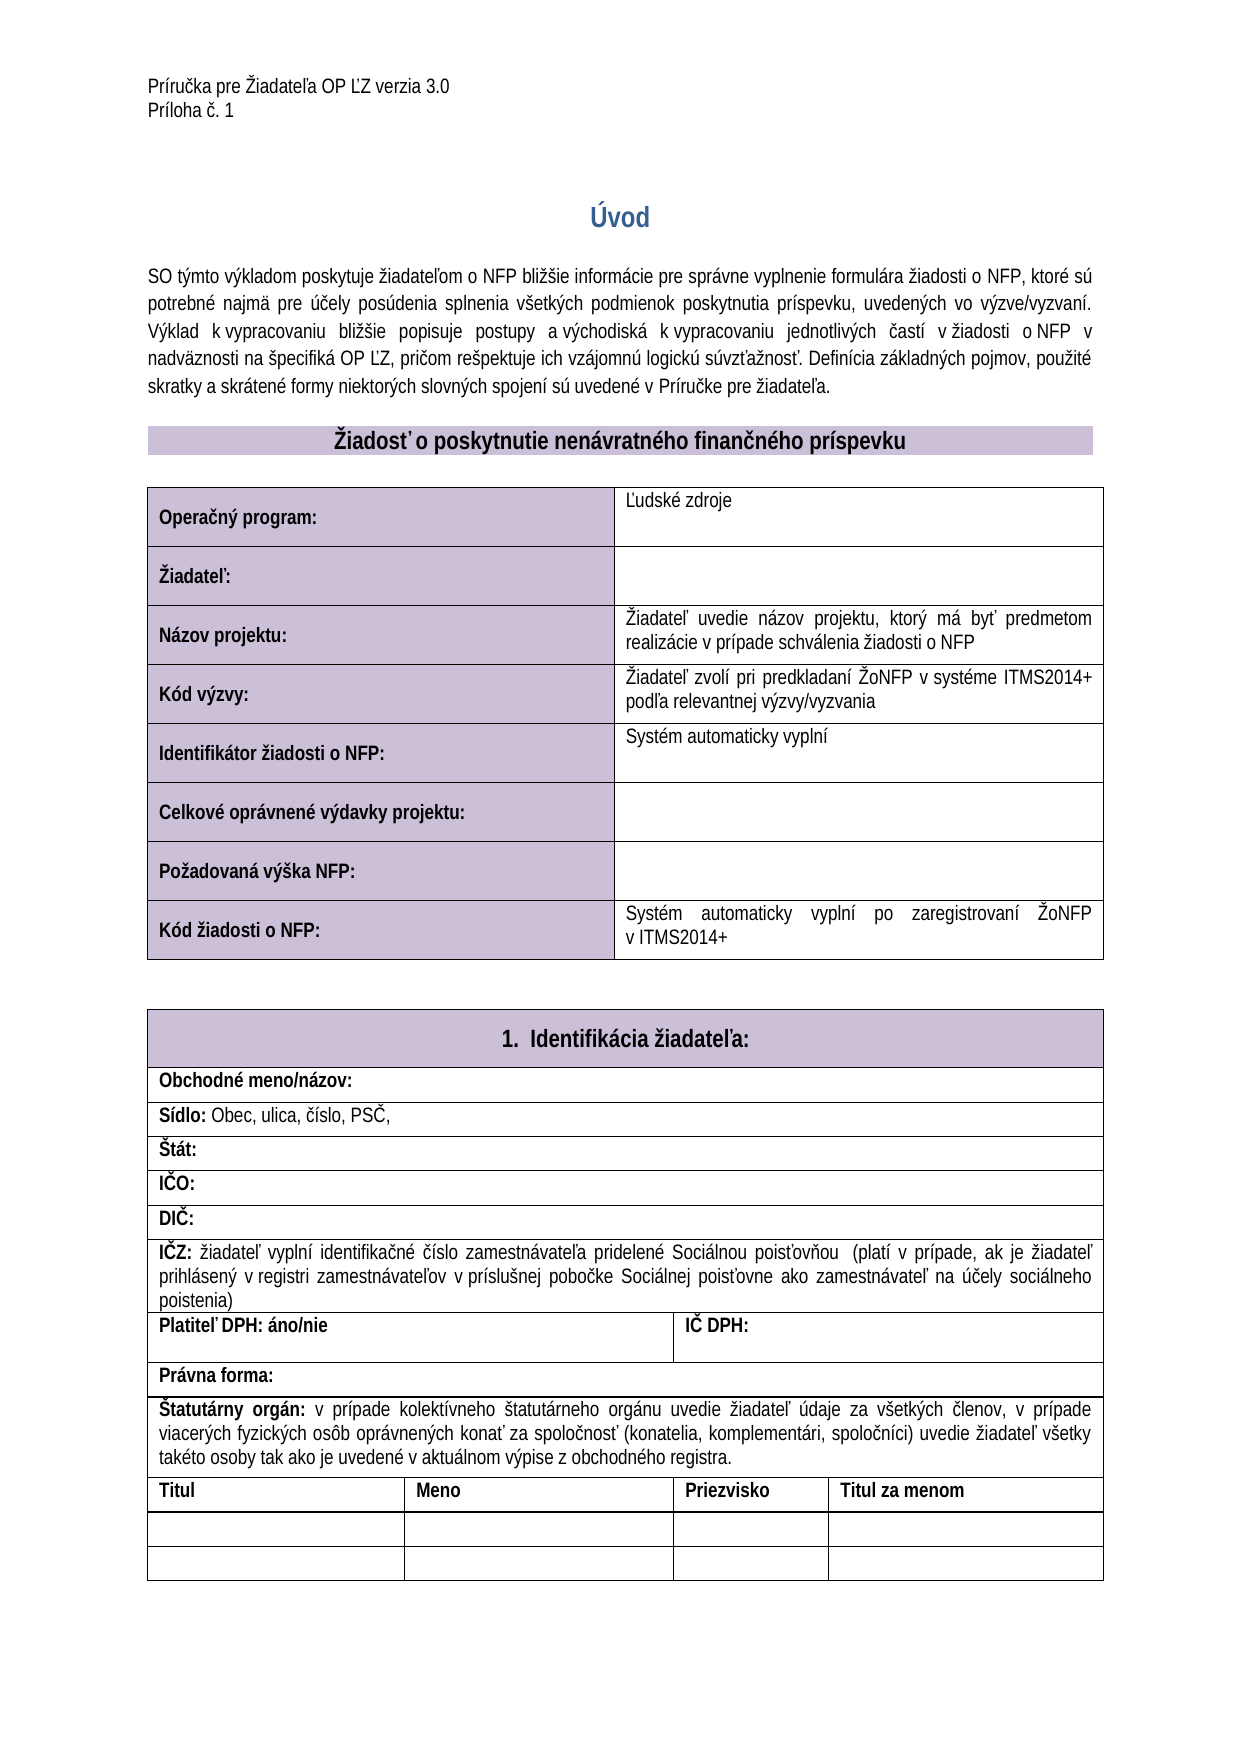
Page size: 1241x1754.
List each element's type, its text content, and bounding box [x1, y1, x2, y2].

table_cell Žiadateľ: [148, 547, 614, 605]
table_header Operačný program: [148, 488, 614, 546]
table_cell Žiadateľ uvedie názov projektu, ktorý má byť predmetom realizácie v prípade schválenia žiadosti o NFP [615, 606, 1103, 664]
table_cell [674, 1513, 828, 1546]
table_cell Systém automaticky vyplní po zaregistrovaní ŽoNFP v ITMS2014+ [615, 901, 1103, 959]
text SO týmto výkladom poskytuje žiadateľom o NFP bližšie informácie pre správne vyplnenie formulára žiadosti o NFP, ktoré sú potrebné najmä pre účely posúdenia splnenia všetkých podmienok poskytnutia príspevku, uvedených vo výzve/vyzvaní. Výklad k vypracovaniu bližšie popisuje postupy a východiská k vypracovaniu jednotlivých častí v žiadosti o NFP v nadväznosti na špecifiká OP ĽZ, pričom rešpektuje ich vzájomnú logickú súvzťažnosť. Definícia základných pojmov, použité skratky a skrátené formy niektorých slovných spojení sú uvedené v Príručke pre žiadateľa. [148, 264, 1093, 398]
table_cell [405, 1547, 673, 1580]
table_cell [829, 1513, 1103, 1546]
table_cell Sídlo: Obec, ulica, číslo, PSČ, [148, 1103, 1103, 1136]
table_cell DIČ: [148, 1206, 1103, 1239]
table_cell Priezvisko [674, 1478, 828, 1511]
table_cell Celkové oprávnené výdavky projektu: [148, 783, 614, 841]
table_cell Platiteľ DPH: áno/nie [148, 1313, 673, 1362]
table_cell Žiadateľ zvolí pri predkladaní ŽoNFP v systéme ITMS2014+ podľa relevantnej výzvy/vyzvania [615, 665, 1103, 723]
table_cell IČO: [148, 1171, 1103, 1205]
table_cell Názov projektu: [148, 606, 614, 664]
table_cell Identifikátor žiadosti o NFP: [148, 724, 614, 782]
subtitle Žiadosť o poskytnutie nenávratného finančného príspevku [148, 426, 1093, 455]
table_cell Právna forma: [148, 1363, 1103, 1396]
table_cell Kód žiadosti o NFP: [148, 901, 614, 959]
subtitle Úvod [148, 200, 1093, 234]
table_cell Meno [405, 1478, 673, 1511]
table_cell IČ DPH: [674, 1313, 1103, 1362]
table_cell [674, 1547, 828, 1580]
table_cell [148, 1513, 404, 1546]
table_cell [615, 783, 1103, 841]
table_cell Titul za menom [829, 1478, 1103, 1511]
table_cell [615, 547, 1103, 605]
table_cell IČZ: žiadateľ vyplní identifikačné číslo zamestnávateľa pridelené Sociálnou poisťovňou (platí v prípade, ak je žiadateľ prihlásený v registri zamestnávateľov v príslušnej pobočke Sociálnej poisťovne ako zamestnávateľ na účely sociálneho poistenia) [148, 1240, 1103, 1312]
table_cell [148, 1547, 404, 1580]
table_cell Systém automaticky vyplní [615, 724, 1103, 782]
table_cell [405, 1513, 673, 1546]
table_cell Kód výzvy: [148, 665, 614, 723]
table_header 1. Identifikácia žiadateľa: [148, 1010, 1103, 1067]
table_cell [615, 842, 1103, 900]
table_cell Titul [148, 1478, 404, 1511]
table_cell Požadovaná výška NFP: [148, 842, 614, 900]
table_header Ľudské zdroje [615, 488, 1103, 546]
table_cell Štatutárny orgán: v prípade kolektívneho štatutárneho orgánu uvedie žiadateľ údaje za všetkých členov, v prípade viacerých fyzických osôb oprávnených konať za spoločnosť (konatelia, komplementári, spoločníci) uvedie žiadateľ všetky takéto osoby tak ako je uvedené v aktuálnom výpise z obchodného registra. [148, 1398, 1103, 1477]
table_cell Obchodné meno/názov: [148, 1068, 1103, 1102]
table_cell [829, 1547, 1103, 1580]
table_cell Štát: [148, 1137, 1103, 1170]
